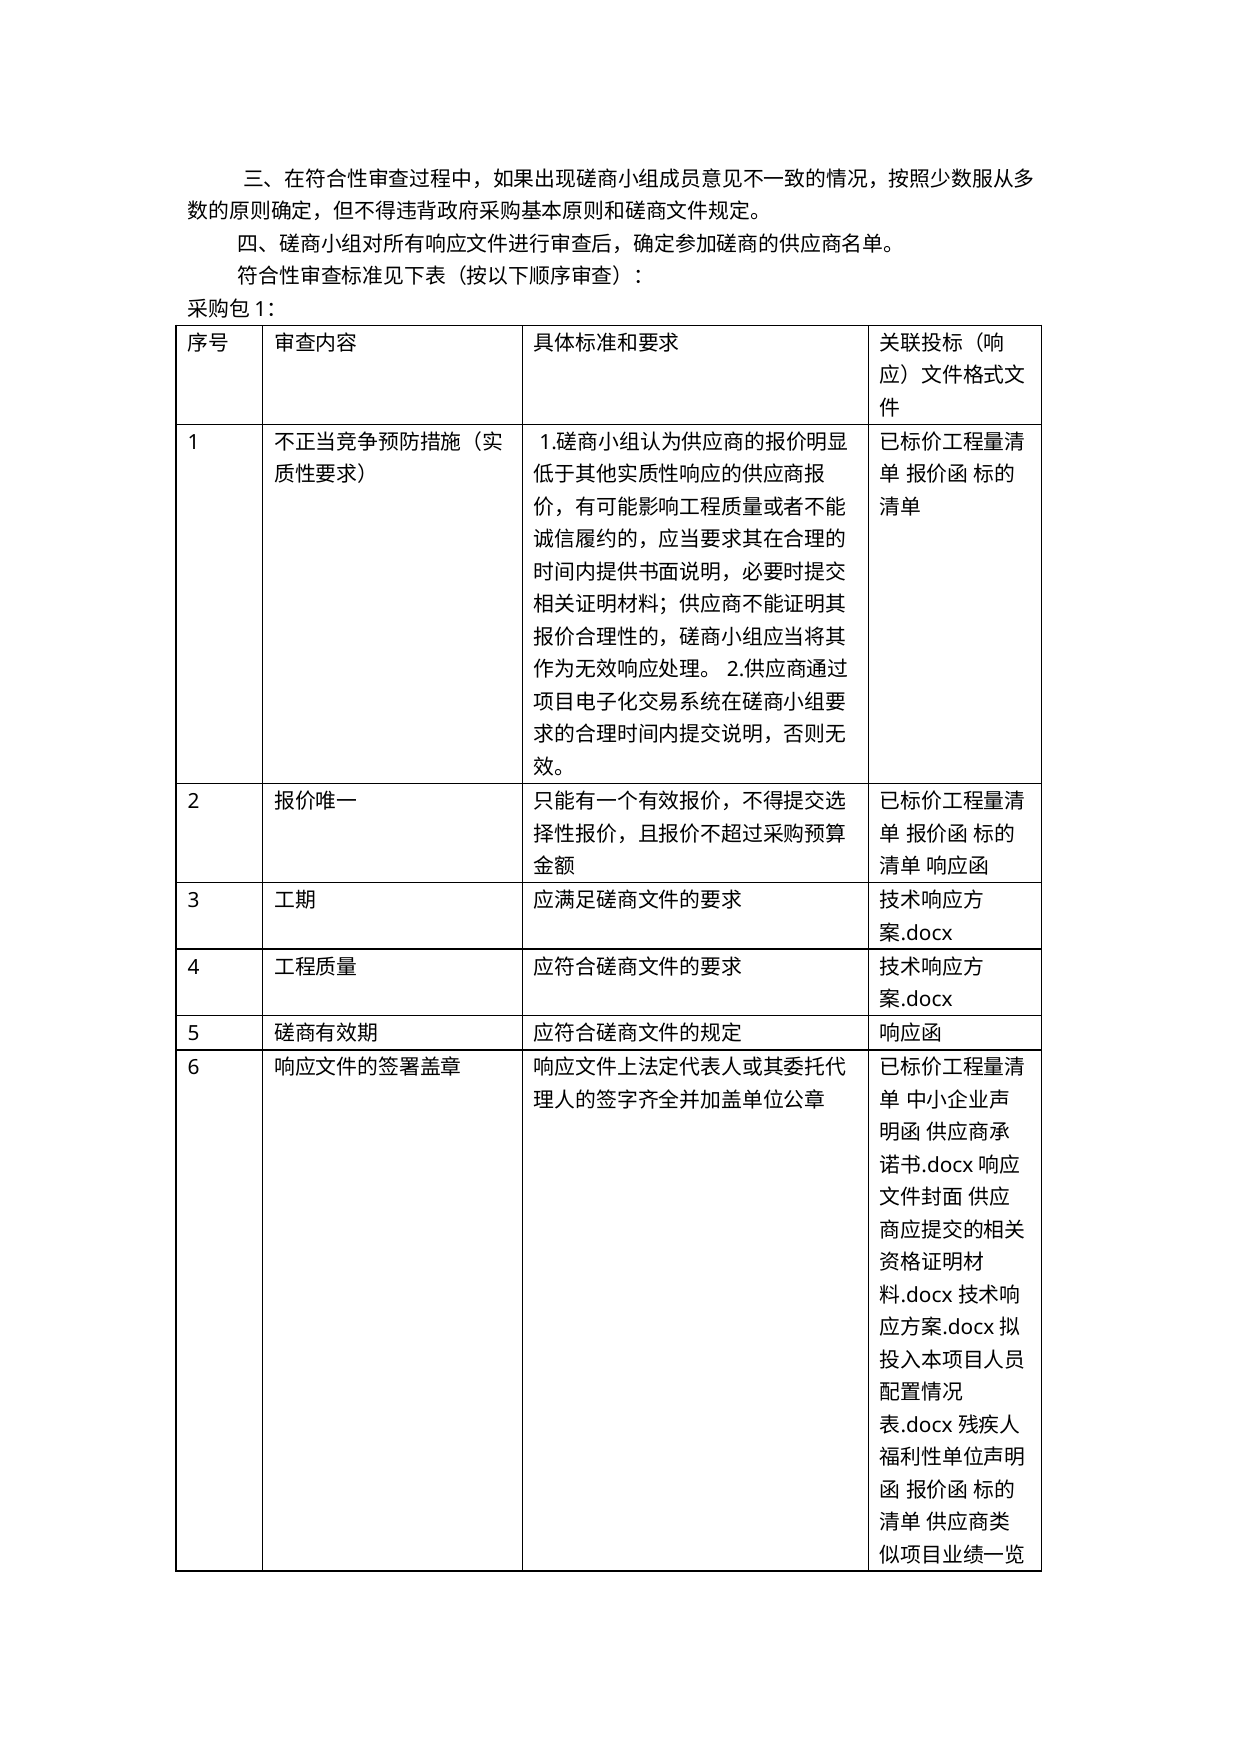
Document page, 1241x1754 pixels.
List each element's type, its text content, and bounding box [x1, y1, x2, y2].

table_cell 工程质量 [263, 950, 522, 1015]
table_cell 响应函 [869, 1016, 1041, 1049]
table_header 具体标准和要求 [523, 326, 868, 423]
table_cell 磋商有效期 [263, 1016, 522, 1049]
text 三、在符合性审查过程中，如果出现磋商小组成员意见不一致的情况，按照少数服从多数的原则确定，但不得违背政府采购基本原则和磋商文件规定。 [187, 162, 1053, 227]
table_cell 只能有一个有效报价，不得提交选择性报价，且报价不超过采购预算金额 [523, 784, 868, 882]
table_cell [523, 1051, 868, 1570]
table_header 关联投标（响应）文件格式文件 [869, 326, 1041, 423]
table_cell 工期 [263, 883, 522, 948]
table_cell 响应文件的签署盖章 [263, 1051, 522, 1570]
table_header 审查内容 [263, 326, 522, 423]
table_cell 3 [177, 883, 262, 948]
table_cell 技术响应方案.docx [869, 883, 1041, 948]
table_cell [869, 1051, 1041, 1570]
text 采购包1： [187, 292, 1053, 324]
table_cell 已标价工程量清单 报价函 标的清单 [869, 425, 1041, 783]
table_cell 4 [177, 950, 262, 1015]
table_header 序号 [177, 326, 262, 423]
table_cell 1 [177, 425, 262, 783]
table_cell 不正当竞争预防措施（实质性要求） [263, 425, 522, 783]
table_cell 5 [177, 1016, 262, 1049]
table_cell 技术响应方案.docx [869, 950, 1041, 1015]
text 四、磋商小组对所有响应文件进行审查后，确定参加磋商的供应商名单。 [187, 227, 1053, 259]
text 符合性审查标准见下表（按以下顺序审查）： [187, 259, 1053, 292]
table_cell 应满足磋商文件的要求 [523, 883, 868, 948]
table_cell 2 [177, 784, 262, 882]
table_cell 报价唯一 [263, 784, 522, 882]
table_cell 应符合磋商文件的要求 [523, 950, 868, 1015]
table_cell 应符合磋商文件的规定 [523, 1016, 868, 1049]
table_cell 已标价工程量清单 报价函 标的清单 响应函 [869, 784, 1041, 882]
table_cell 1.磋商小组认为供应商的报价明显低于其他实质性响应的供应商报价，有可能影响工程质量或者不能诚信履约的，应当要求其在合理的时间内提供书面说明，必要时提交相关证明材料；供应商不能证明其报价合理性的，磋商小组应当将其作为无效响应处理。 2.供应商通过项目电子化交易系统在磋商小组要求的合理时间内提交说明，否则无效。 [523, 425, 868, 783]
table_cell 6 [177, 1051, 262, 1570]
